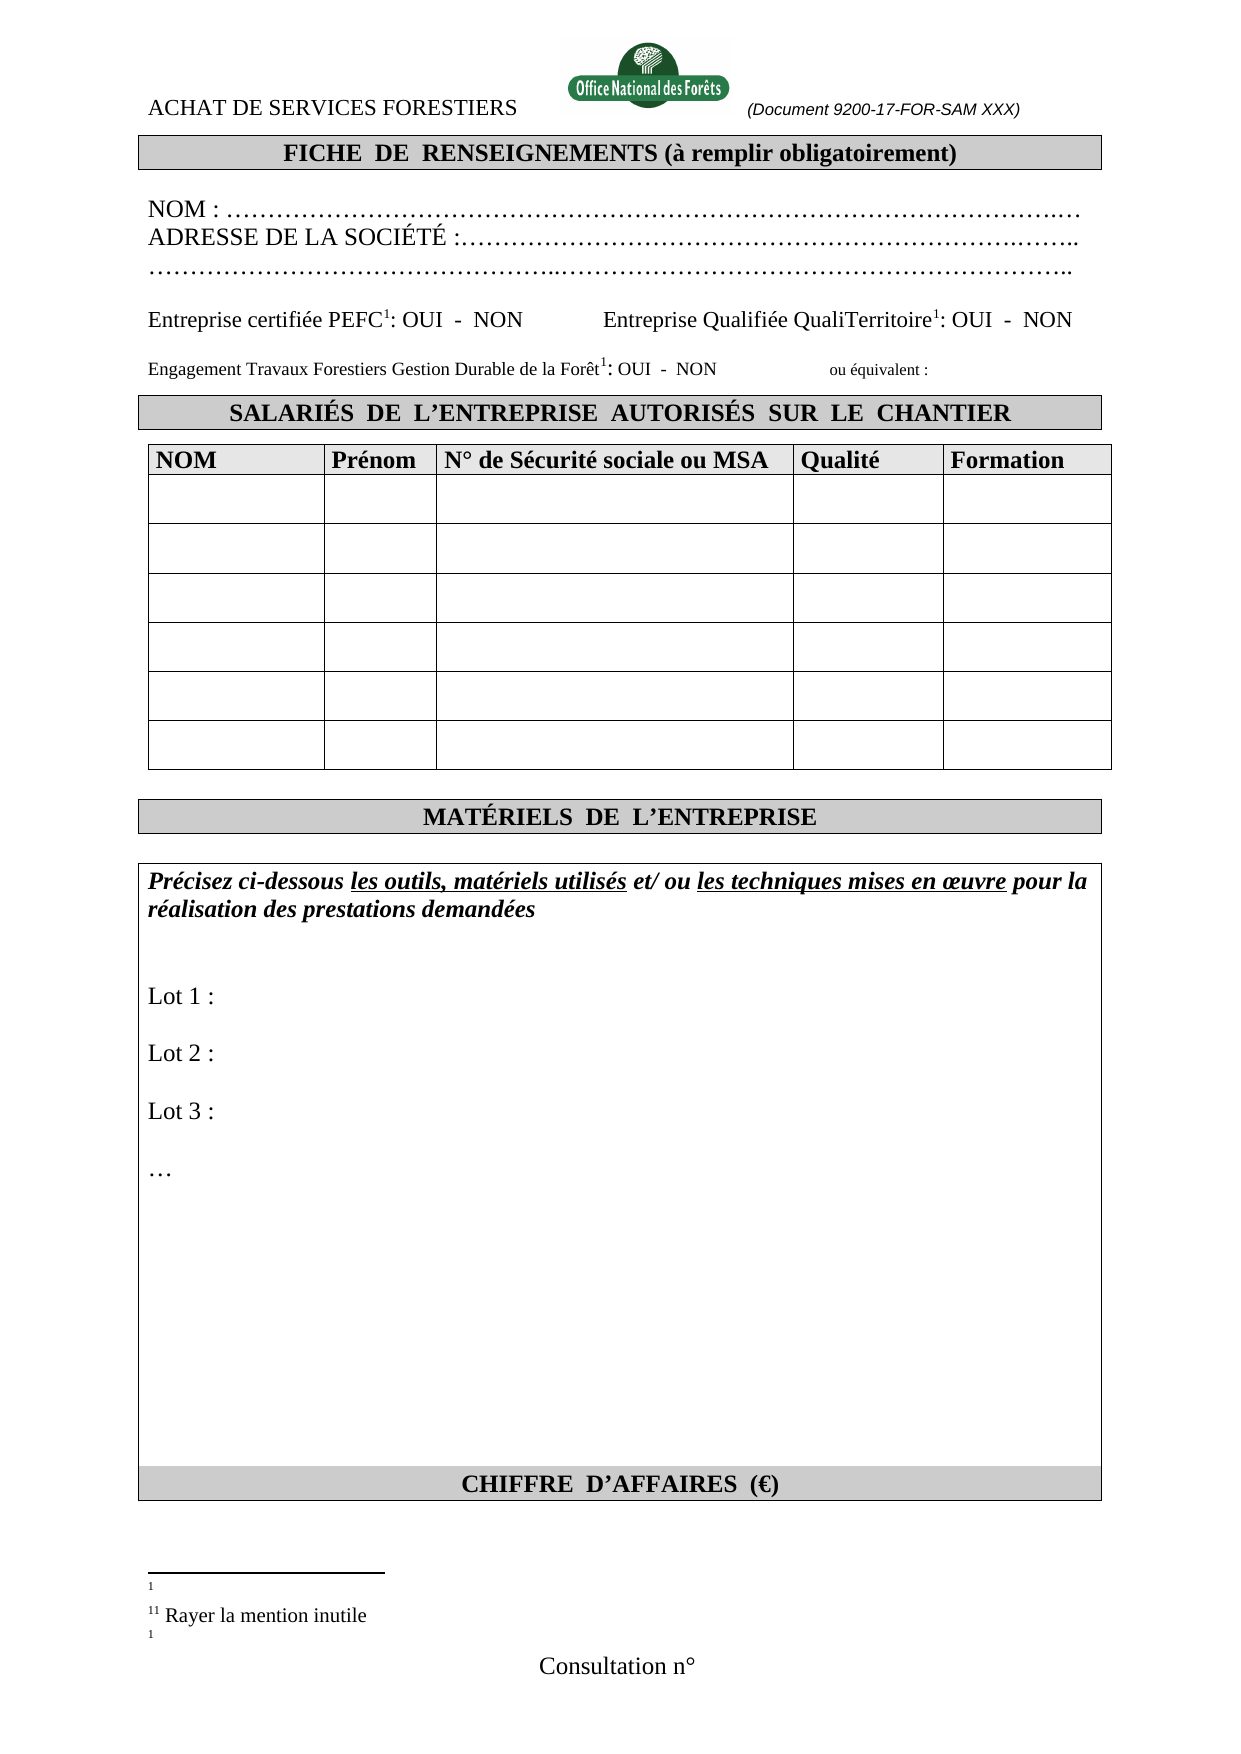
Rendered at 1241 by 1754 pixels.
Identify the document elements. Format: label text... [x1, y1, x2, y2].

table_cell [437, 574, 793, 622]
table_cell [794, 524, 943, 572]
table_cell [437, 475, 793, 523]
table_cell [149, 623, 324, 671]
table_cell [325, 623, 436, 671]
table_cell [149, 574, 324, 622]
table_cell [325, 574, 436, 622]
table_cell [149, 475, 324, 523]
table_cell [794, 623, 943, 671]
table_cell [794, 721, 943, 769]
text Lot 1 : [148, 981, 1092, 1009]
text ADRESSE DE LA SOCIÉTÉ :………………………………………………………….…….. …………………………………………..…………………………………………………….. [148, 222, 1092, 280]
table_cell [944, 672, 1111, 720]
text Entreprise certifiée PEFC1: OUI - NON Entreprise Qualifiée QualiTerritoire1: OUI - NON [148, 306, 1092, 333]
table_cell [944, 524, 1111, 572]
text Lot 2 : [148, 1038, 1092, 1067]
text … [148, 1153, 1092, 1182]
table_cell [325, 524, 436, 572]
picture [561, 37, 734, 116]
table_header Formation [944, 445, 1111, 474]
text Précisez ci-dessous les outils, matériels utilisés et/ ou les techniques mises en œuvre pour la réalisation des prestations demandées [139, 864, 1101, 923]
table_cell [944, 475, 1111, 523]
table_cell [325, 721, 436, 769]
table_cell [944, 623, 1111, 671]
table_cell [325, 475, 436, 523]
table_header N° de Sécurité sociale ou MSA [437, 445, 793, 474]
subtitle SALARIÉS DE L’ENTREPRISE AUTORISÉS SUR LE CHANTIER [139, 396, 1101, 429]
table_cell [149, 672, 324, 720]
text CHIFFRE D’AFFAIRES (€) [139, 1466, 1101, 1500]
table_cell [944, 721, 1111, 769]
text FICHE DE RENSEIGNEMENTS (à remplir obligatoirement) [139, 136, 1101, 169]
text Lot 3 : [148, 1096, 1092, 1124]
table_cell [437, 524, 793, 572]
table_cell [149, 721, 324, 769]
table_cell [437, 623, 793, 671]
table_cell [437, 672, 793, 720]
table_cell [325, 672, 436, 720]
table_header Prénom [325, 445, 436, 474]
subtitle MATÉRIELS DE L’ENTREPRISE [139, 800, 1101, 833]
table_cell [794, 475, 943, 523]
table_cell [794, 574, 943, 622]
text NOM : ……………………………………………………………………………………….… [148, 194, 1092, 222]
table_cell [437, 721, 793, 769]
table_cell [794, 672, 943, 720]
table_cell [149, 524, 324, 572]
table_cell [944, 574, 1111, 622]
text Engagement Travaux Forestiers Gestion Durable de la Forêt1: OUI - NON ou équivalent : [148, 354, 1092, 381]
table_header NOM [149, 445, 324, 474]
text ACHAT DE SERVICES FORESTIERS (Document 9200-17-FOR-SAM XXX) [148, 37, 1092, 120]
table_header Qualité [794, 445, 943, 474]
